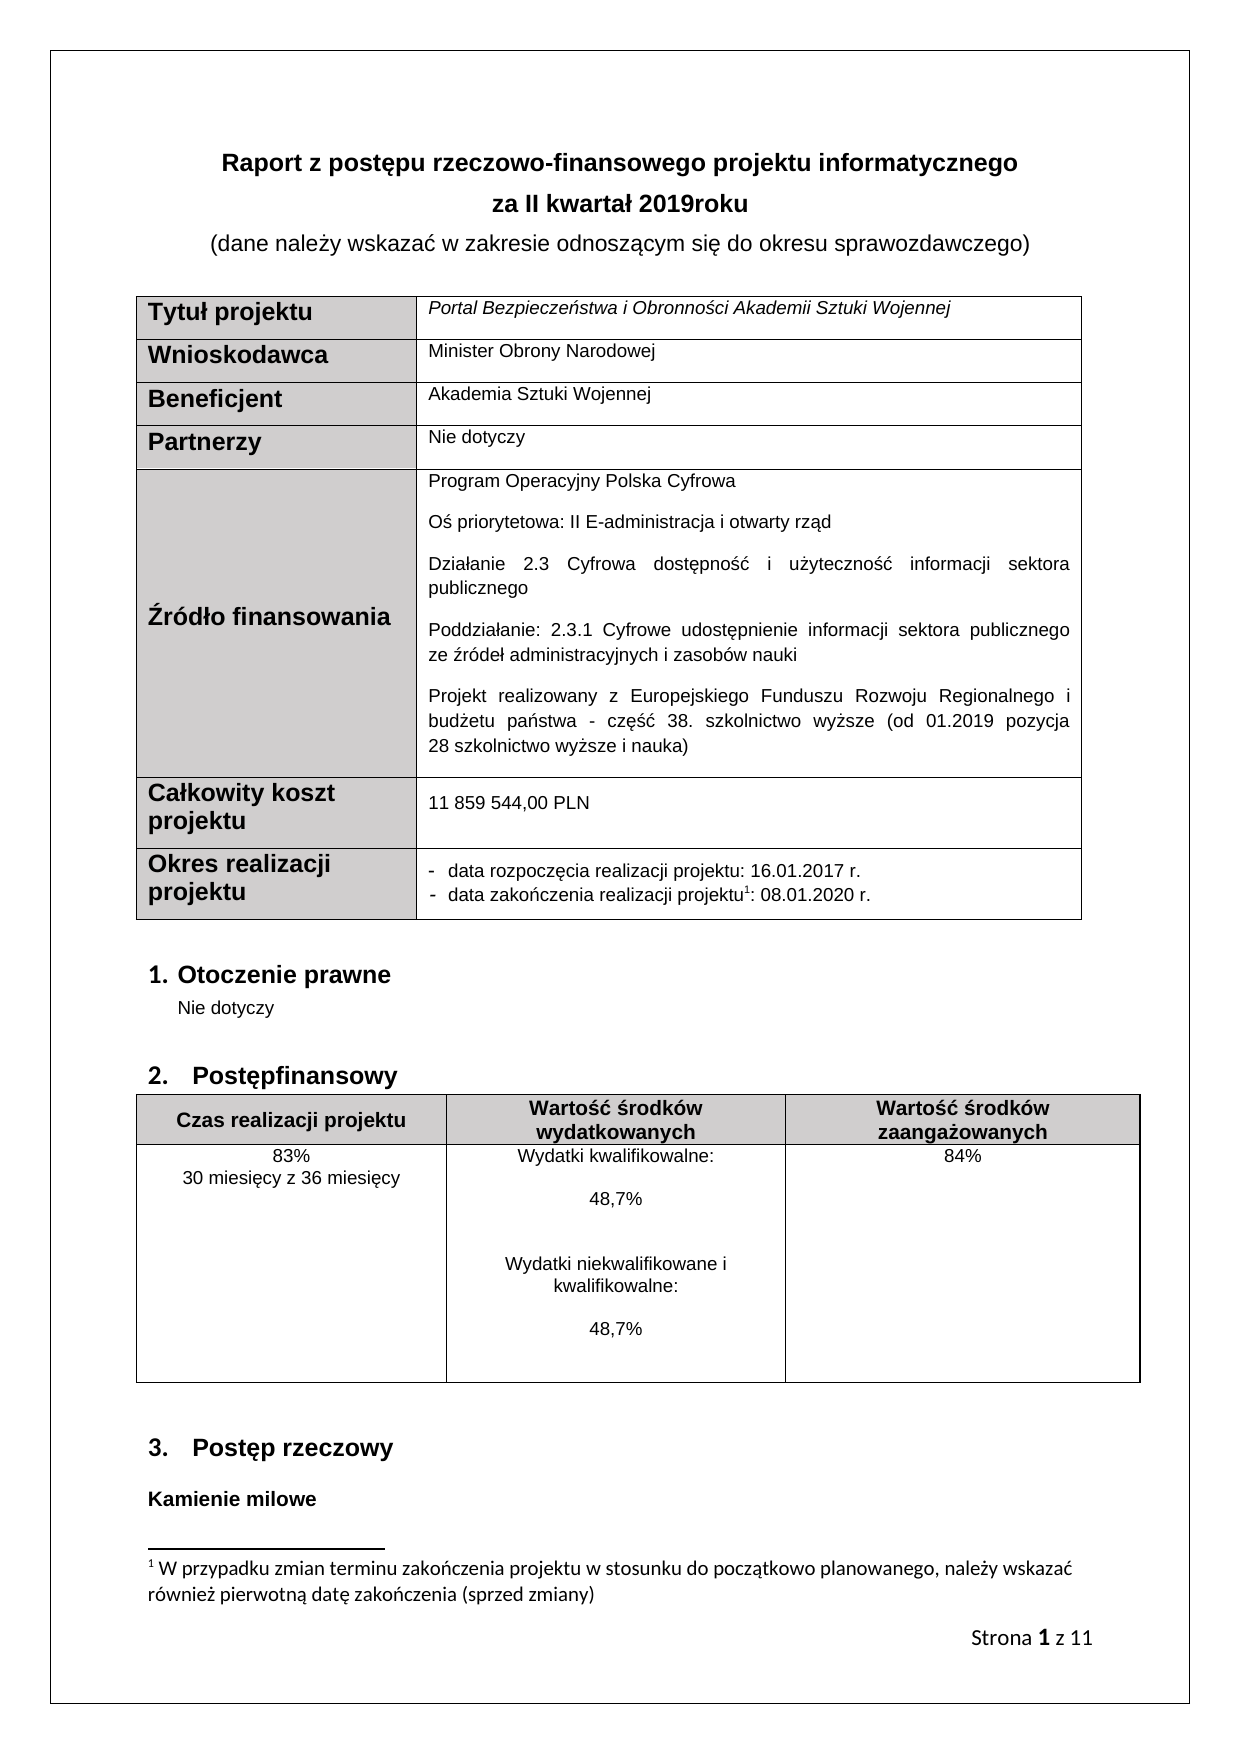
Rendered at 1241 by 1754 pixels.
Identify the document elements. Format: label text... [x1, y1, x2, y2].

table_header Tytuł projektu [137, 297, 416, 339]
text (dane należy wskazać w zakresie odnoszącym się do okresu sprawozdawczego) [148, 230, 1093, 256]
table_cell Źródło finansowania [137, 470, 416, 777]
table_cell Akademia Sztuki Wojennej [417, 383, 1081, 425]
table_header Portal Bezpieczeństwa i Obronności Akademii Sztuki Wojennej [417, 297, 1081, 339]
table_cell Program Operacyjny Polska Cyfrowa Oś priorytetowa: II E-administracja i otwarty rząd Działanie 2.3 Cyfrowa dostępność i użyteczność informacji sektora publicznego Poddziałanie: 2.3.1 Cyfrowe udostępnienie informacji sektora publicznego ze źródeł administracyjnych i zasobów nauki Projekt realizowany z Europejskiego Funduszu Rozwoju Regionalnego i budżetu państwa - część 38. szkolnictwo wyższe (od 01.2019 pozycja 28 szkolnictwo wyższe i nauka) [417, 470, 1081, 777]
table_header Wartość środków zaangażowanych [786, 1095, 1139, 1144]
table_cell Nie dotyczy [417, 426, 1081, 468]
table_cell Całkowity koszt projektu [137, 778, 416, 848]
table_cell 84% [786, 1145, 1139, 1382]
table_cell Beneficjent [137, 383, 416, 425]
table_cell Partnerzy [137, 426, 416, 468]
subtitle Postęp rzeczowy [148, 1430, 1093, 1463]
subtitle za II kwartał 2019roku [148, 189, 1093, 217]
table_header Wartość środków wydatkowanych [447, 1095, 785, 1144]
text Kamienie milowe [148, 1487, 1093, 1511]
table_cell 83% 30 miesięcy z 36 miesięcy [137, 1145, 446, 1382]
table_cell Wnioskodawca [137, 340, 416, 382]
subtitle Raport z postępu rzeczowo-finansowego projektu informatycznego [148, 147, 1093, 176]
table_cell 11 859 544,00 PLN [417, 778, 1081, 848]
table_cell Okres realizacji projektu [137, 849, 416, 919]
table_header Czas realizacji projektu [137, 1095, 446, 1144]
table_cell Minister Obrony Narodowej [417, 340, 1081, 382]
subtitle Postępfinansowy [148, 1058, 1093, 1091]
subtitle Nie dotyczy [148, 997, 1093, 1018]
table_cell data rozpoczęcia realizacji projektu: 16.01.2017 r. data zakończenia realizacji projektu: 08.01.2020 r. [417, 849, 1081, 919]
subtitle Otoczenie prawne [148, 957, 1063, 990]
table_cell Wydatki kwalifikowalne: 48,7% Wydatki niekwalifikowane i kwalifikowalne: 48,7% [447, 1145, 785, 1382]
